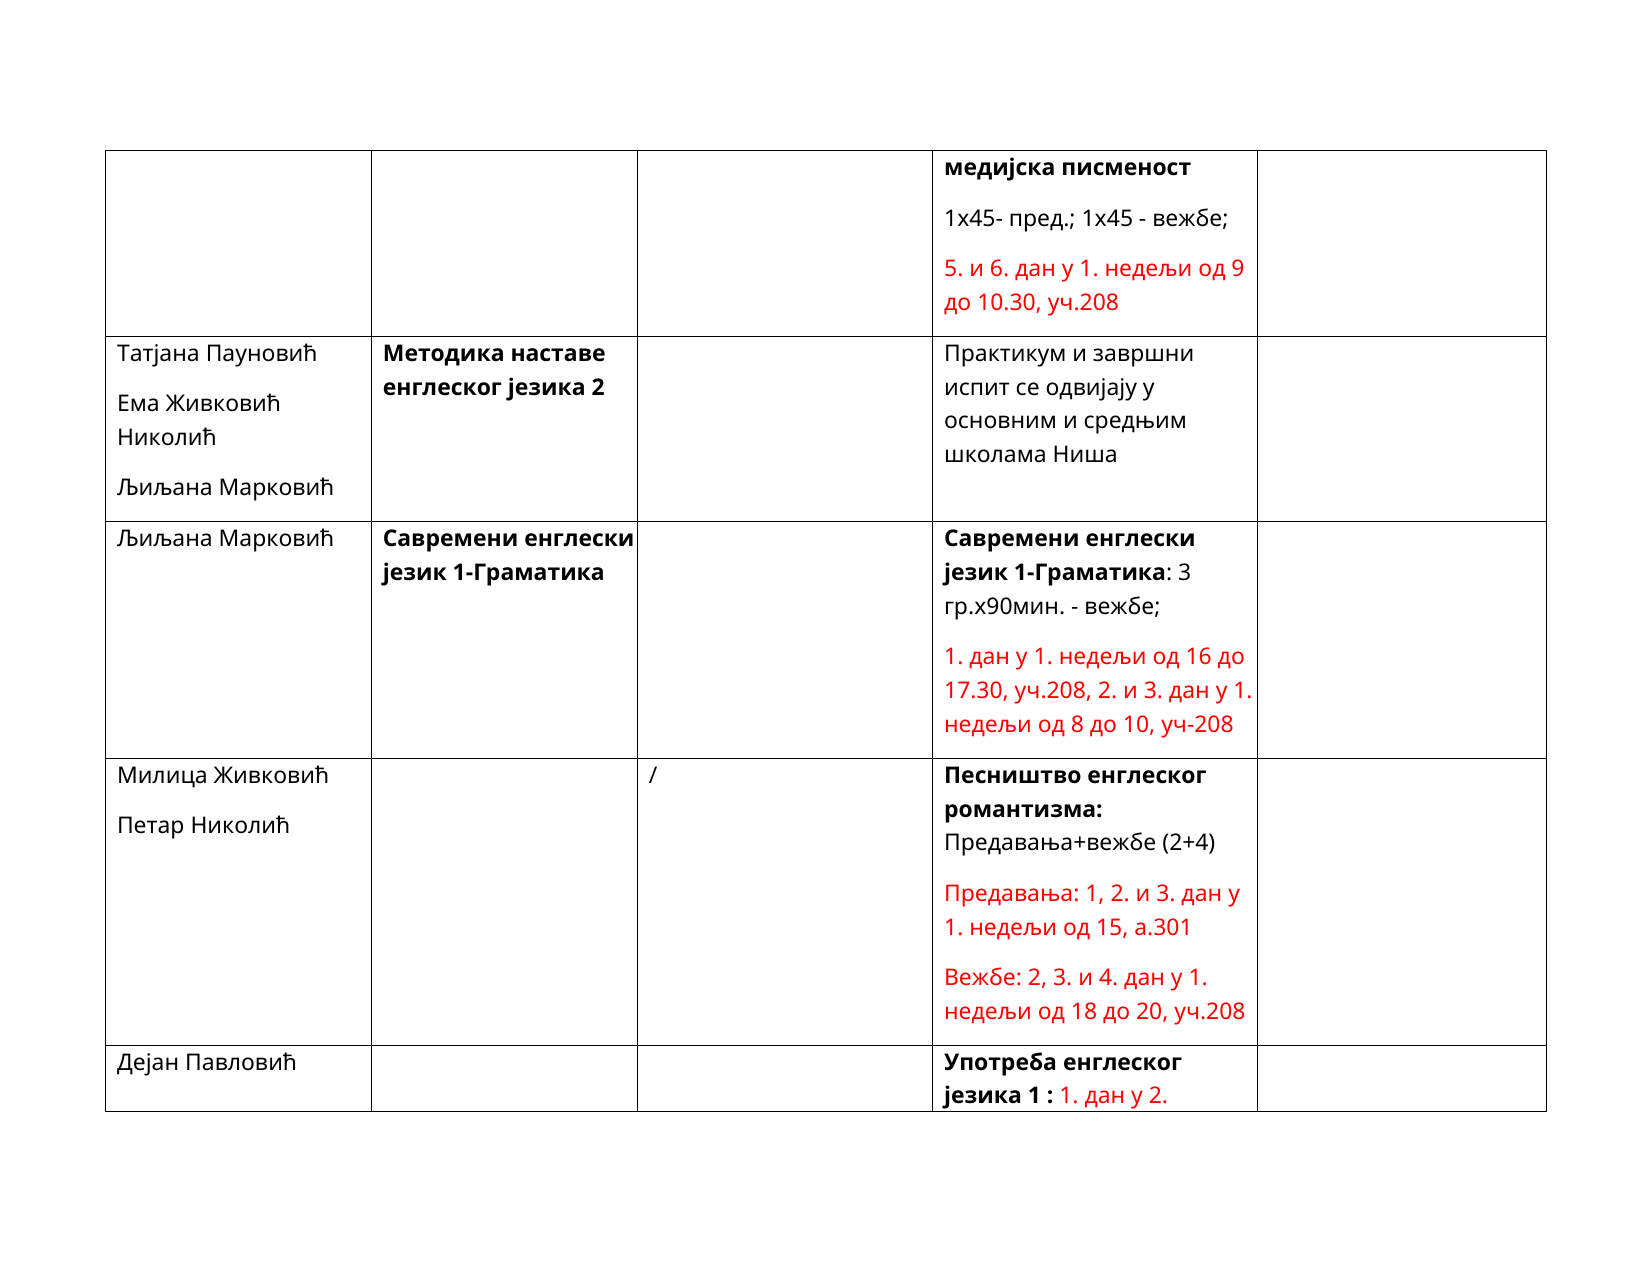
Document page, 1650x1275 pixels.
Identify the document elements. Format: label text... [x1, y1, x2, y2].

table_cell Методика наставе енглеског језика 2 [372, 337, 637, 521]
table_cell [372, 151, 637, 336]
table_cell Песништво енглеског романтизма: Предавања+вежбе (2+4) Предавања: 1, 2. и 3. дан у 1. недељи од 15, а.301 Вежбе: 2, 3. и 4. дан у 1. недељи од 18 до 20, уч.208 [933, 759, 1257, 1044]
table_cell Љиљана Марковић [106, 522, 371, 758]
table_cell [638, 1046, 932, 1111]
table_cell [1258, 522, 1546, 758]
table_cell [1258, 337, 1546, 521]
table_cell [1258, 151, 1546, 336]
table_cell [638, 522, 932, 758]
table_cell Практикум и завршни испит се одвијају у основним и средњим школама Ниша [933, 337, 1257, 521]
table_cell [372, 759, 637, 1044]
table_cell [106, 151, 371, 336]
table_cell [106, 1046, 371, 1111]
table_cell [372, 1046, 637, 1111]
table_cell / [638, 759, 932, 1044]
table_cell [638, 337, 932, 521]
table_cell Татјана Пауновић Ема Живковић Николић Љиљана Марковић [106, 337, 371, 521]
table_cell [933, 1046, 1257, 1111]
table_cell [1258, 1046, 1546, 1111]
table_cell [638, 151, 932, 336]
table_cell Милица Живковић Петар Николић [106, 759, 371, 1044]
table_cell Савремени енглески језик 1-Граматика [372, 522, 637, 758]
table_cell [933, 151, 1257, 336]
table_cell [1258, 759, 1546, 1044]
table_cell Савремени енглески језик 1-Граматика: 3 гр.x90мин. - вежбe; 1. дан у 1. недељи од 16 до 17.30, уч.208, 2. и 3. дан у 1. недељи од 8 до 10, уч-208 [933, 522, 1257, 758]
